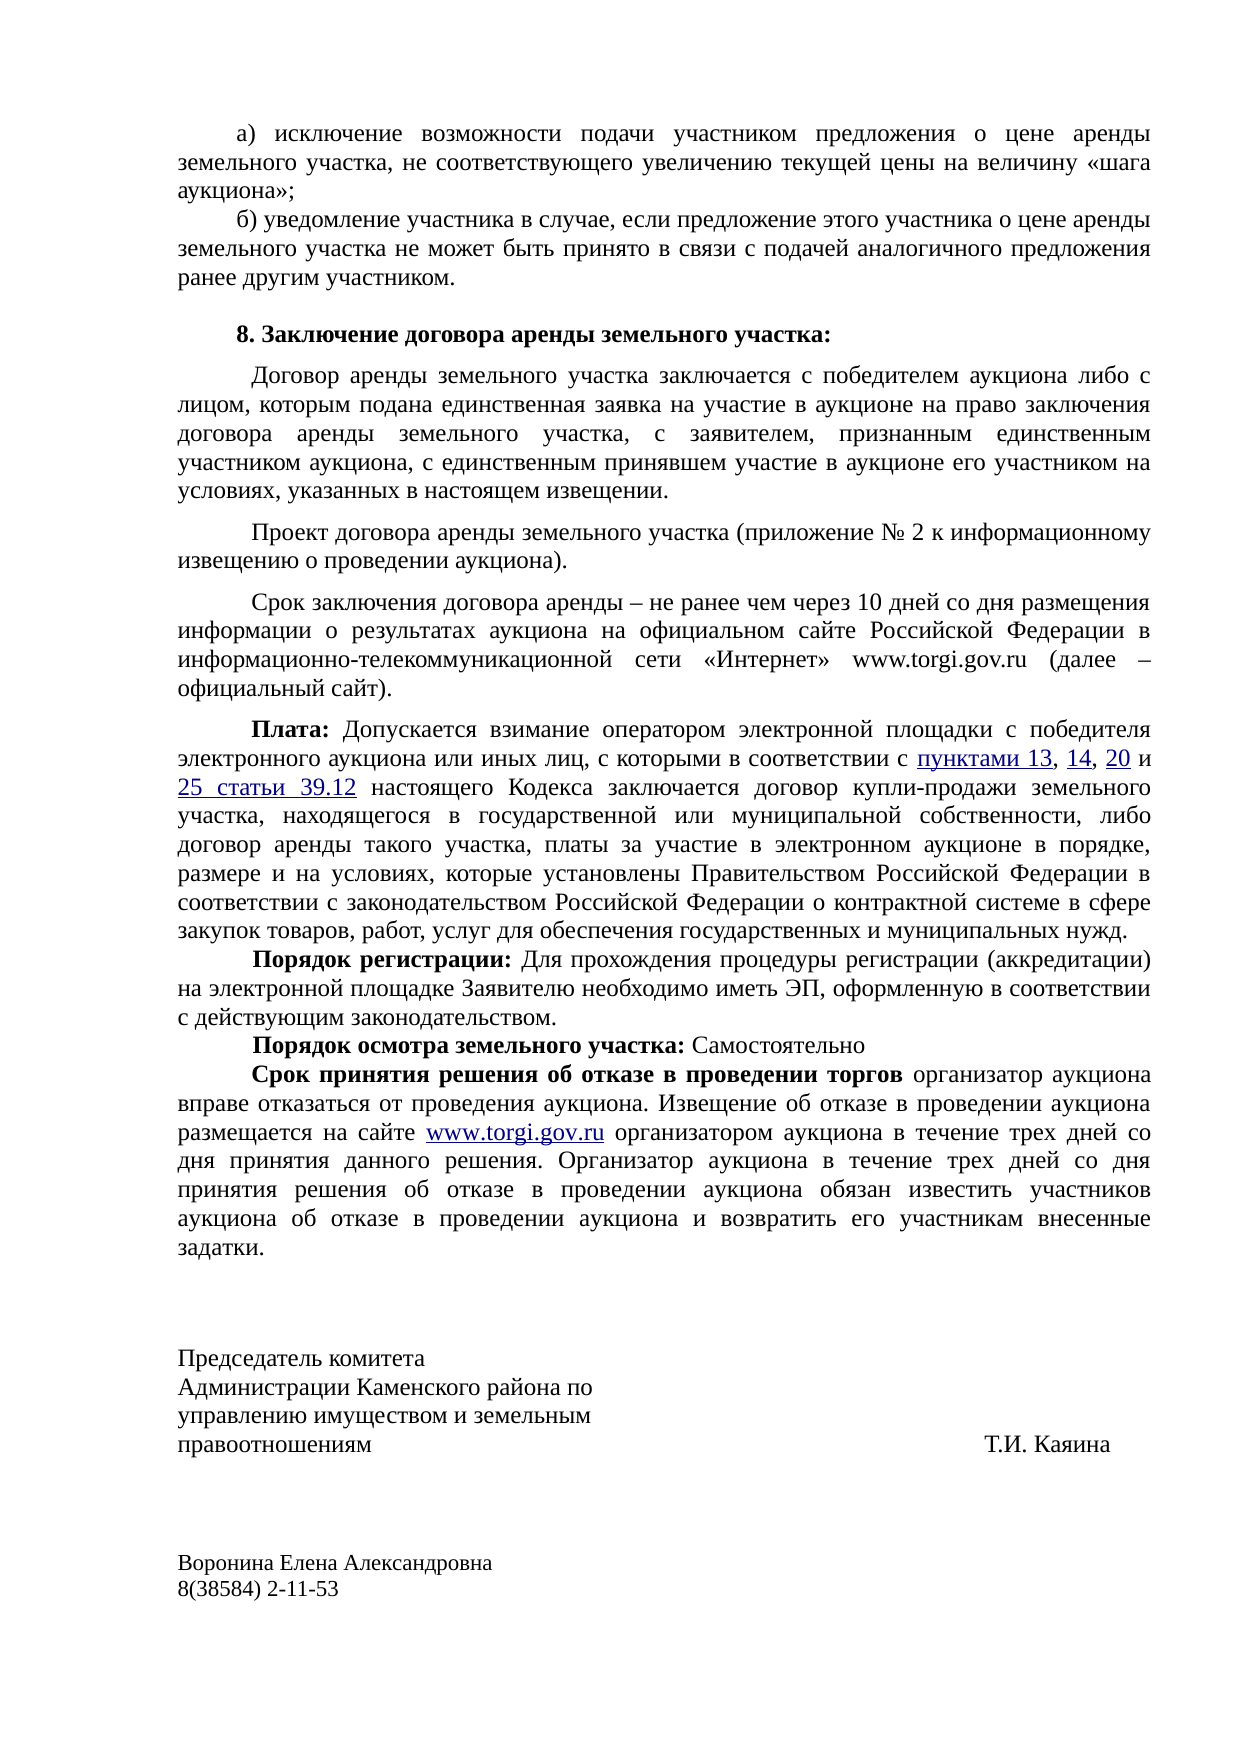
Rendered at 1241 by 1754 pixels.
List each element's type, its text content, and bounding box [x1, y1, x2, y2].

text Порядок осмотра земельного участка: Самостоятельно [177, 1031, 1152, 1059]
text Срок заключения договора аренды – не ранее чем через 10 дней со дня размещения информации о результатах аукциона на официальном сайте Российской Федерации в информационно-телекоммуникационной сети «Интернет» www.torgi.gov.ru (далее – официальный сайт). [177, 587, 1152, 702]
text Администрации Каменского района по [177, 1372, 1152, 1401]
text Воронина Елена Александровна [177, 1549, 1152, 1576]
text Плата: Допускается взимание оператором электронной площадки с победителя электронного аукциона или иных лиц, с которыми в соответствии с пунктами 13, 14, 20 и 25 статьи 39.12 настоящего Кодекса заключается договор купли-продажи земельного участка, находящегося в государственной или муниципальной собственности, либо договор аренды такого участка, платы за участие в электронном аукционе в порядке, размере и на условиях, которые установлены Правительством Российской Федерации в соответствии с законодательством Российской Федерации о контрактной системе в сфере закупок товаров, работ, услуг для обеспечения государственных и муниципальных нужд. [177, 714, 1152, 944]
text а) исключение возможности подачи участником предложения о цене аренды земельного участка, не соответствующего увеличению текущей цены на величину «шага аукциона»; [177, 118, 1152, 204]
text Срок принятия решения об отказе в проведении торгов организатор аукциона вправе отказаться от проведения аукциона. Извещение об отказе в проведении аукциона размещается на сайте www.torgi.gov.ru организатором аукциона в течение трех дней со дня принятия данного решения. Организатор аукциона в течение трех дней со дня принятия решения об отказе в проведении аукциона обязан известить участников аукциона об отказе в проведении аукциона и возвратить его участникам внесенные задатки. [177, 1059, 1152, 1261]
text Порядок регистрации: Для прохождения процедуры регистрации (аккредитации) на электронной площадке Заявителю необходимо иметь ЭП, оформленную в соответствии с действующим законодательством. [177, 944, 1152, 1031]
text 8(38584) 2-11-53 [177, 1576, 1152, 1602]
text 8. Заключение договора аренды земельного участка: [177, 319, 1152, 348]
text правоотношениям Т.И. Каяина [177, 1429, 1152, 1458]
text Проект договора аренды земельного участка (приложение № 2 к информационному извещению о проведении аукциона). [177, 517, 1152, 574]
text б) уведомление участника в случае, если предложение этого участника о цене аренды земельного участка не может быть принято в связи с подачей аналогичного предложения ранее другим участником. [177, 204, 1152, 291]
text Председатель комитета [177, 1343, 1152, 1372]
text Договор аренды земельного участка заключается с победителем аукциона либо с лицом, которым подана единственная заявка на участие в аукционе на право заключения договора аренды земельного участка, с заявителем, признанным единственным участником аукциона, с единственным принявшем участие в аукционе его участником на условиях, указанных в настоящем извещении. [177, 361, 1152, 504]
text управлению имуществом и земельным [177, 1401, 1152, 1429]
